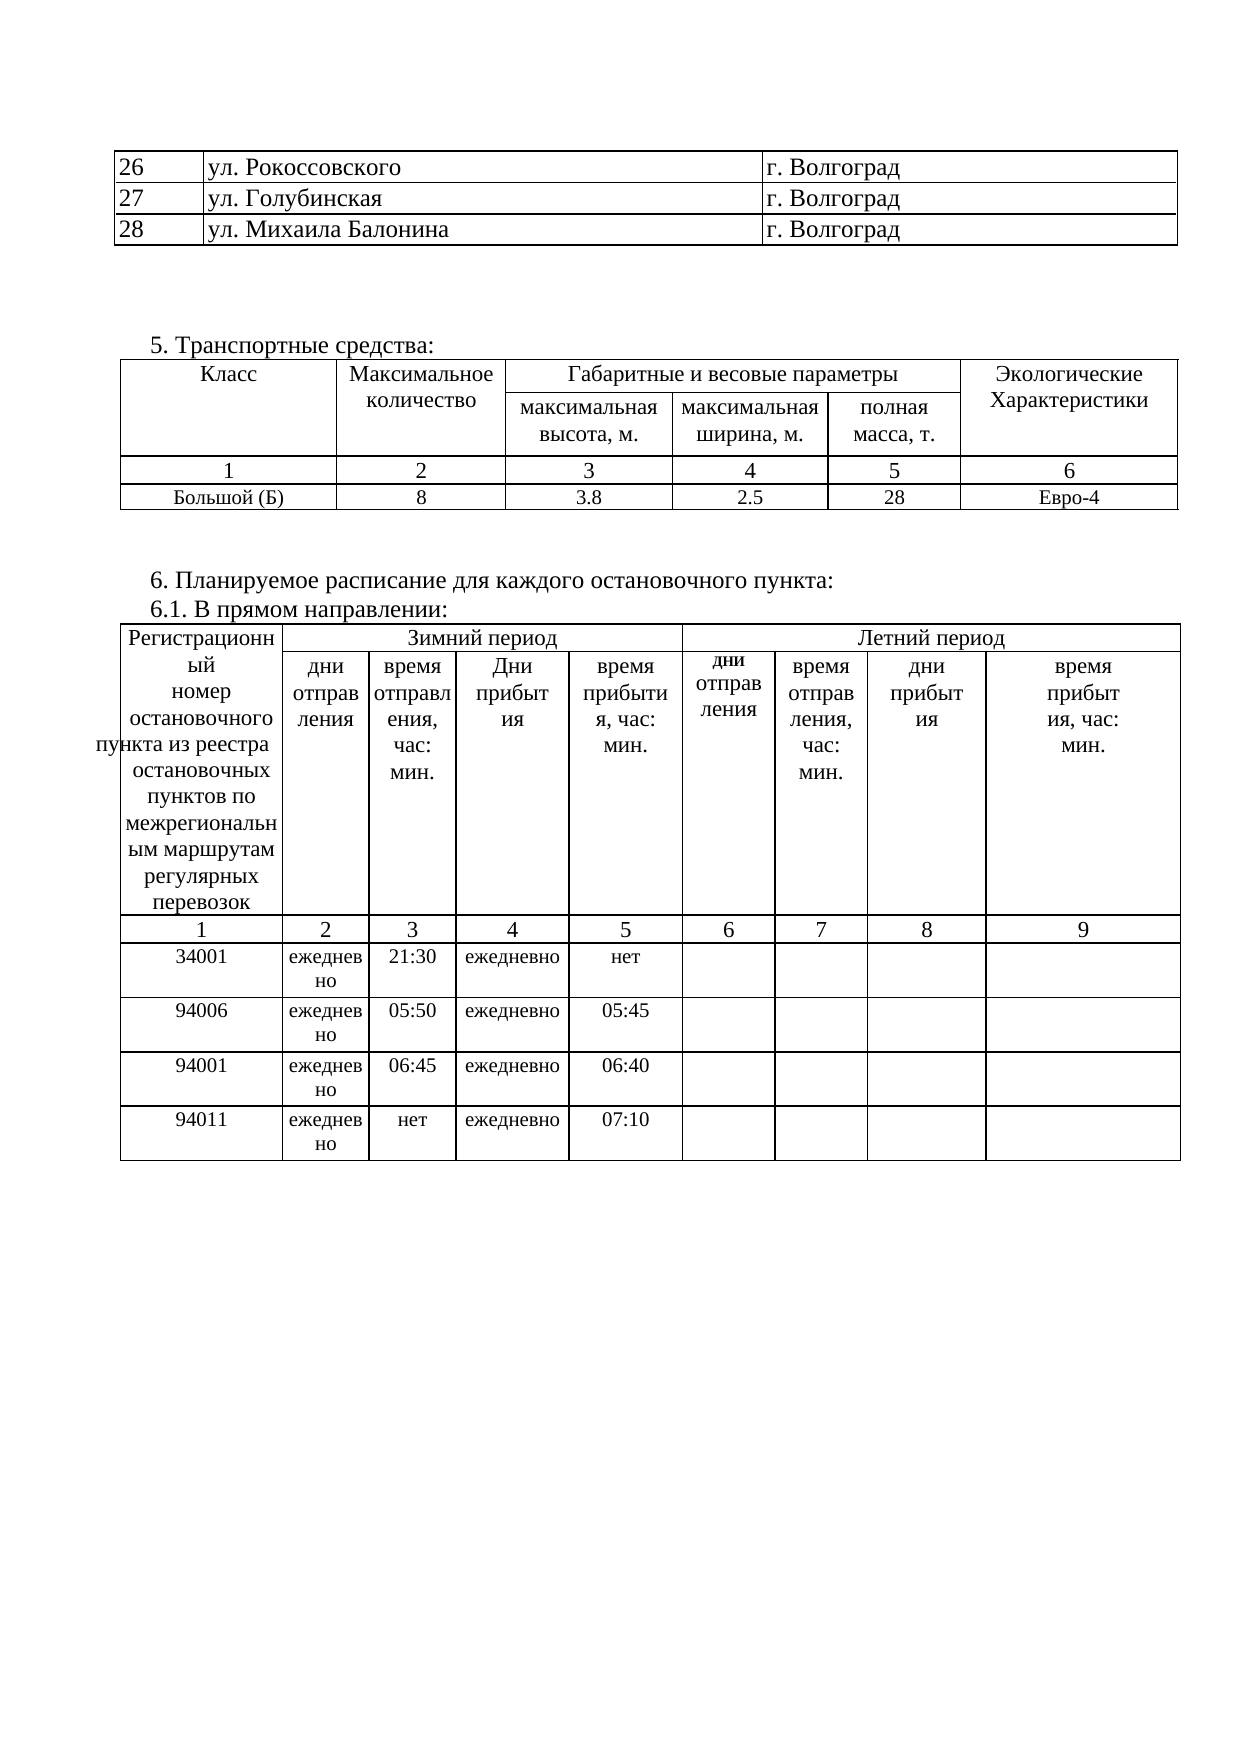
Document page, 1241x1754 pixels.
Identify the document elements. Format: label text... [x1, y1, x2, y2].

text 6.1. В прямом направлении: [150, 594, 1090, 623]
table_cell [683, 1053, 774, 1105]
table_cell г. Волгоград [763, 213, 1177, 244]
table_cell ежедневно [457, 1107, 568, 1160]
table_cell 6 [683, 916, 774, 942]
table_cell ежедневно [283, 998, 368, 1051]
table_cell ул. Михаила Балонина [204, 215, 762, 244]
table_cell [868, 944, 985, 997]
table_cell 1 [121, 457, 336, 483]
table_cell 05:50 [370, 998, 455, 1051]
table_cell время отправ ления, час: мин. [776, 652, 867, 914]
table_cell нет [370, 1107, 455, 1160]
table_cell 21:30 [370, 944, 455, 997]
table_cell ежедневно [457, 1053, 568, 1105]
table_cell 8 [868, 916, 985, 942]
table_cell максимальная ширина, м. [673, 393, 827, 455]
table_cell время прибыти я, час: мин. [570, 652, 682, 914]
table_cell нет [570, 944, 682, 997]
table_cell [683, 944, 774, 997]
table_cell 8 [337, 485, 505, 509]
table_header Зимний период [283, 625, 682, 651]
table_cell 07:10 [570, 1107, 682, 1160]
table_cell [868, 1053, 985, 1105]
table_cell ежедневно [283, 1107, 368, 1160]
table_cell 06:40 [570, 1053, 682, 1105]
table_header Летний период [683, 625, 1180, 651]
table_cell 27 [115, 183, 203, 213]
table_cell [776, 1107, 867, 1160]
table_cell время отправл ения, час: мин. [370, 652, 455, 914]
table_cell г. Волгоград [763, 152, 1177, 181]
table_cell 2.5 [673, 485, 827, 509]
table_cell Дни прибыт ия [457, 652, 568, 914]
table_cell [868, 1107, 985, 1160]
table_cell дни отправ ления [283, 652, 368, 914]
table_cell г. Волгоград [763, 181, 1177, 213]
table_header Регистрационный номер остановочного пункта из реестра остановочных пунктов по межрегиональным маршрутам регулярных перевозок [121, 625, 282, 914]
table_cell [987, 1107, 1180, 1160]
table_cell ежедневно [283, 1053, 368, 1105]
table_cell 4 [457, 916, 568, 942]
table_header Максимальное количество [337, 360, 505, 455]
table_cell время прибыт ия, час: мин. [987, 652, 1180, 914]
table_cell 05:45 [570, 998, 682, 1051]
table_cell 1 [121, 916, 282, 942]
table_cell ежедневно [457, 998, 568, 1051]
table_cell максимальная высота, м. [506, 393, 672, 455]
table_header Экологические Характеристики [961, 360, 1177, 455]
table_cell [987, 944, 1180, 997]
table_cell [868, 998, 985, 1051]
table_cell 4 [673, 457, 827, 483]
table_cell Большой (Б) [121, 485, 336, 509]
table_cell [683, 998, 774, 1051]
table_cell Евро-4 [961, 485, 1177, 509]
text 6. Планируемое расписание для каждого остановочного пункта: [150, 565, 1090, 594]
table_cell 7 [776, 916, 867, 942]
table_cell 94011 [121, 1107, 282, 1160]
table_cell 28 [829, 485, 960, 509]
table_cell [987, 1053, 1180, 1105]
table_cell 94006 [121, 998, 282, 1051]
table_cell [683, 1107, 774, 1160]
table_cell 94001 [121, 1053, 282, 1105]
table_cell ДНИ отправ ления [683, 652, 774, 914]
table_cell 2 [337, 457, 505, 483]
table_cell ежедневно [283, 944, 368, 997]
table_cell 3.8 [506, 485, 672, 509]
table_cell 06:45 [370, 1053, 455, 1105]
table_cell ежедневно [457, 944, 568, 997]
text 5. Транспортные средства: [150, 330, 1090, 358]
table_cell 3 [370, 916, 455, 942]
table_cell полная масса, т. [829, 393, 960, 455]
table_cell ул. Голубинская [204, 183, 762, 213]
table_cell [776, 944, 867, 997]
table_cell 28 [115, 214, 203, 244]
table_cell 2 [283, 916, 368, 942]
table_cell [987, 998, 1180, 1051]
table_cell 9 [987, 916, 1180, 942]
table_cell [776, 998, 867, 1051]
table_header Габаритные и весовые параметры [506, 360, 960, 392]
table_cell 6 [961, 457, 1177, 483]
table_cell [776, 1053, 867, 1105]
table_cell дни прибыт ия [868, 652, 985, 914]
table_cell 26 [115, 152, 203, 181]
table_cell 3 [506, 457, 672, 483]
table_cell 5 [829, 457, 960, 483]
table_cell 5 [570, 916, 682, 942]
table_cell ул. Рокоссовского [204, 152, 762, 181]
table_header Класс [121, 360, 336, 455]
table_cell 34001 [121, 944, 282, 997]
